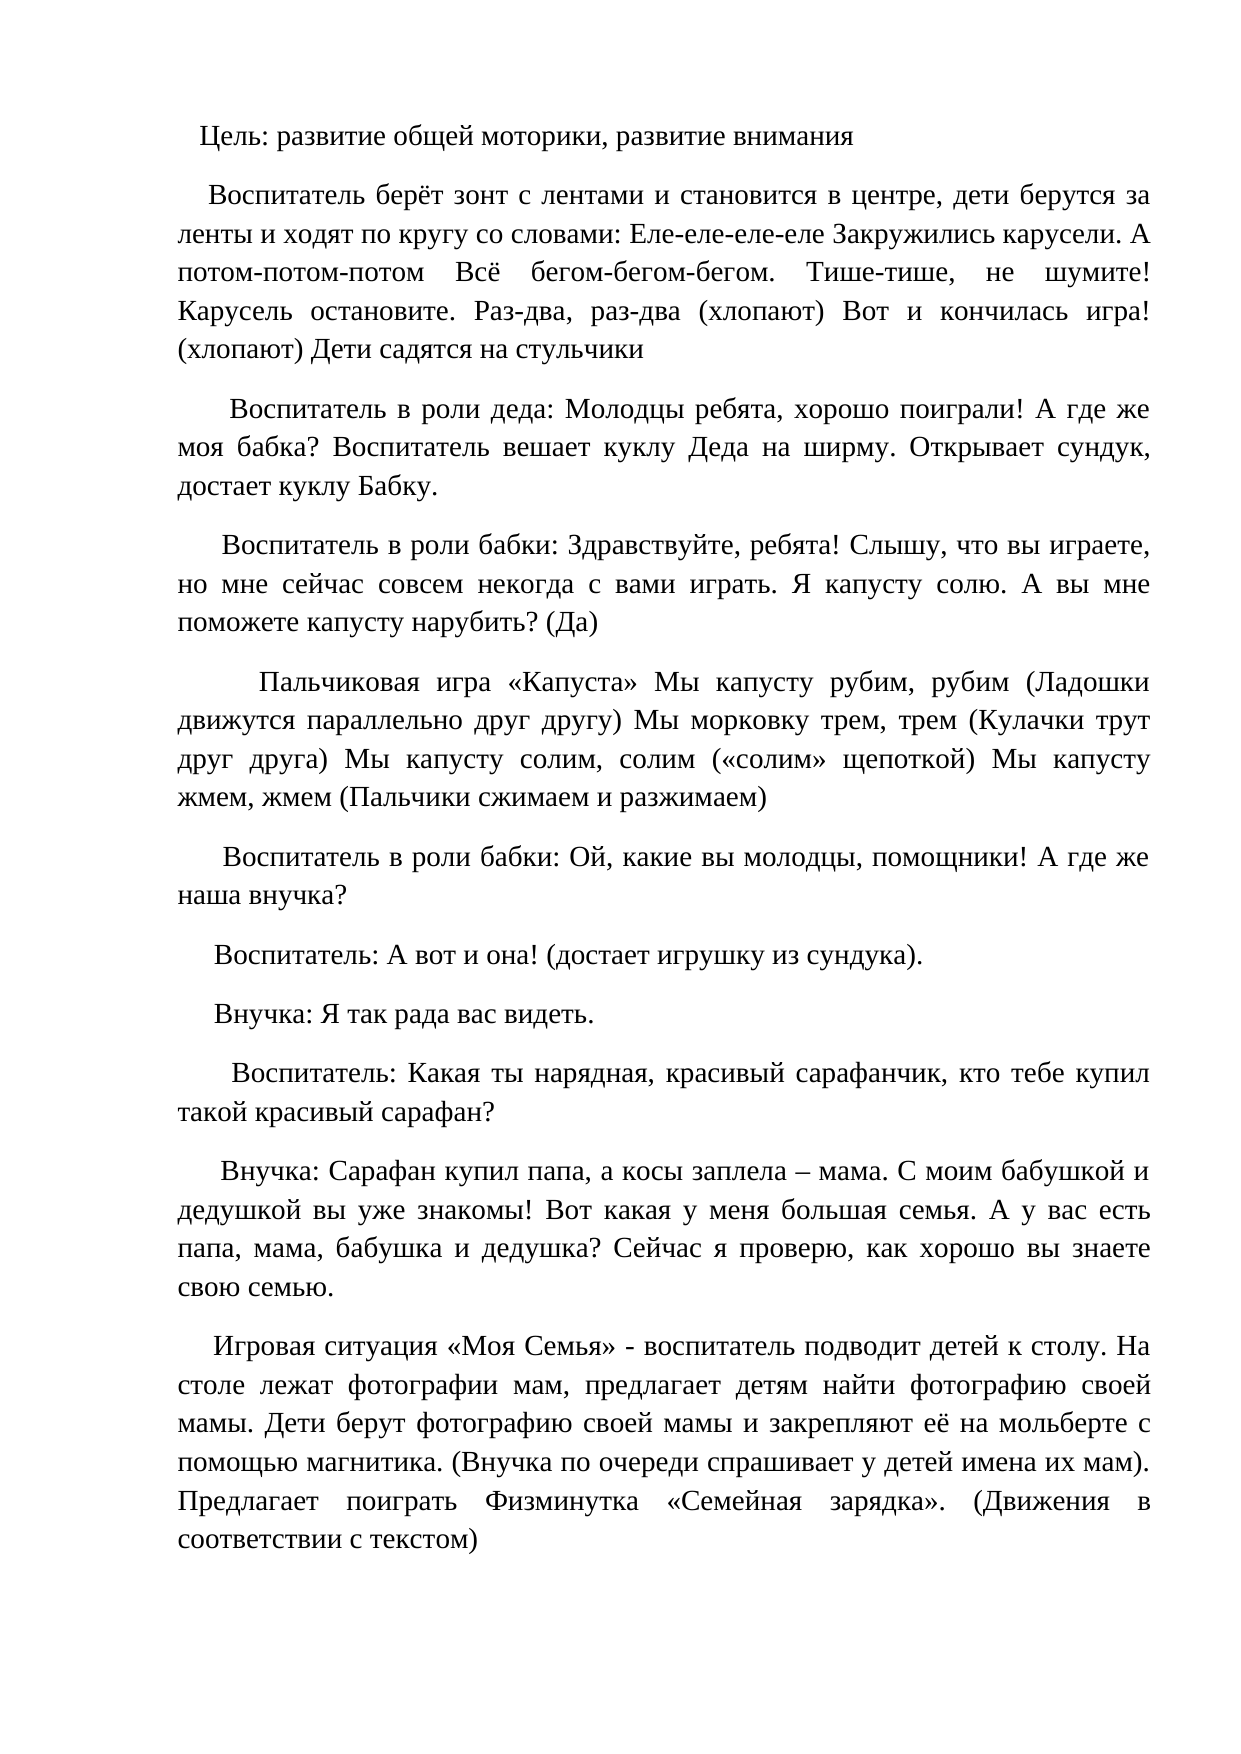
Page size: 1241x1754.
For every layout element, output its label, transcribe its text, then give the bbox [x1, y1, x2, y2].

text Воспитатель: А вот и она! (достает игрушку из сундука). [177, 937, 1152, 970]
text Воспитатель: Какая ты нарядная, красивый сарафанчик, кто тебе купил такой красивый сарафан? [177, 1056, 1152, 1128]
text Воспитатель в роли бабки: Ой, какие вы молодцы, помощники! А где же наша внучка? [177, 839, 1152, 911]
text Игровая ситуация «Моя Семья» - воспитатель подводит детей к столу. На столе лежат фотографии мам, предлагает детям найти фотографию своей мамы. Дети берут фотографию своей мамы и закрепляют её на мольберте с помощью магнитика. (Внучка по очереди спрашивает у детей имена их мам). Предлагает поиграть Физминутка «Семейная зарядка». (Движения в соответствии с текстом) [177, 1328, 1152, 1555]
text Воспитатель берёт зонт с лентами и становится в центре, дети берутся за ленты и ходят по кругу со словами: Еле-еле-еле-еле Закружились карусели. А потом-потом-потом Всё бегом-бегом-бегом. Тише-тише, не шумите! Карусель остановите. Раз-два, раз-два (хлопают) Вот и кончилась игра! (хлопают) Дети садятся на стульчики [177, 177, 1152, 365]
text Воспитатель в роли бабки: Здравствуйте, ребята! Слышу, что вы играете, но мне сейчас совсем некогда с вами играть. Я капусту солю. А вы мне поможете капусту нарубить? (Да) [177, 527, 1152, 638]
text Пальчиковая игра «Капуста» Мы капусту рубим, рубим (Ладошки движутся параллельно друг другу) Мы морковку трем, трем (Кулачки трут друг друга) Мы капусту солим, солим («солим» щепоткой) Мы капусту жмем, жмем (Пальчики сжимаем и разжимаем) [177, 664, 1152, 813]
text Цель: развитие общей моторики, развитие внимания [177, 118, 1152, 152]
text Внучка: Сарафан купил папа, а косы заплела – мама. С моим бабушкой и дедушкой вы уже знакомы! Вот какая у меня большая семья. А у вас есть папа, мама, бабушка и дедушка? Сейчас я проверю, как хорошо вы знаете свою семью. [177, 1153, 1152, 1303]
text Воспитатель в роли деда: Молодцы ребята, хорошо поиграли! А где же моя бабка? Воспитатель вешает куклу Деда на ширму. Открывает сундук, достает куклу Бабку. [177, 391, 1152, 502]
text Внучка: Я так рада вас видеть. [177, 996, 1152, 1030]
